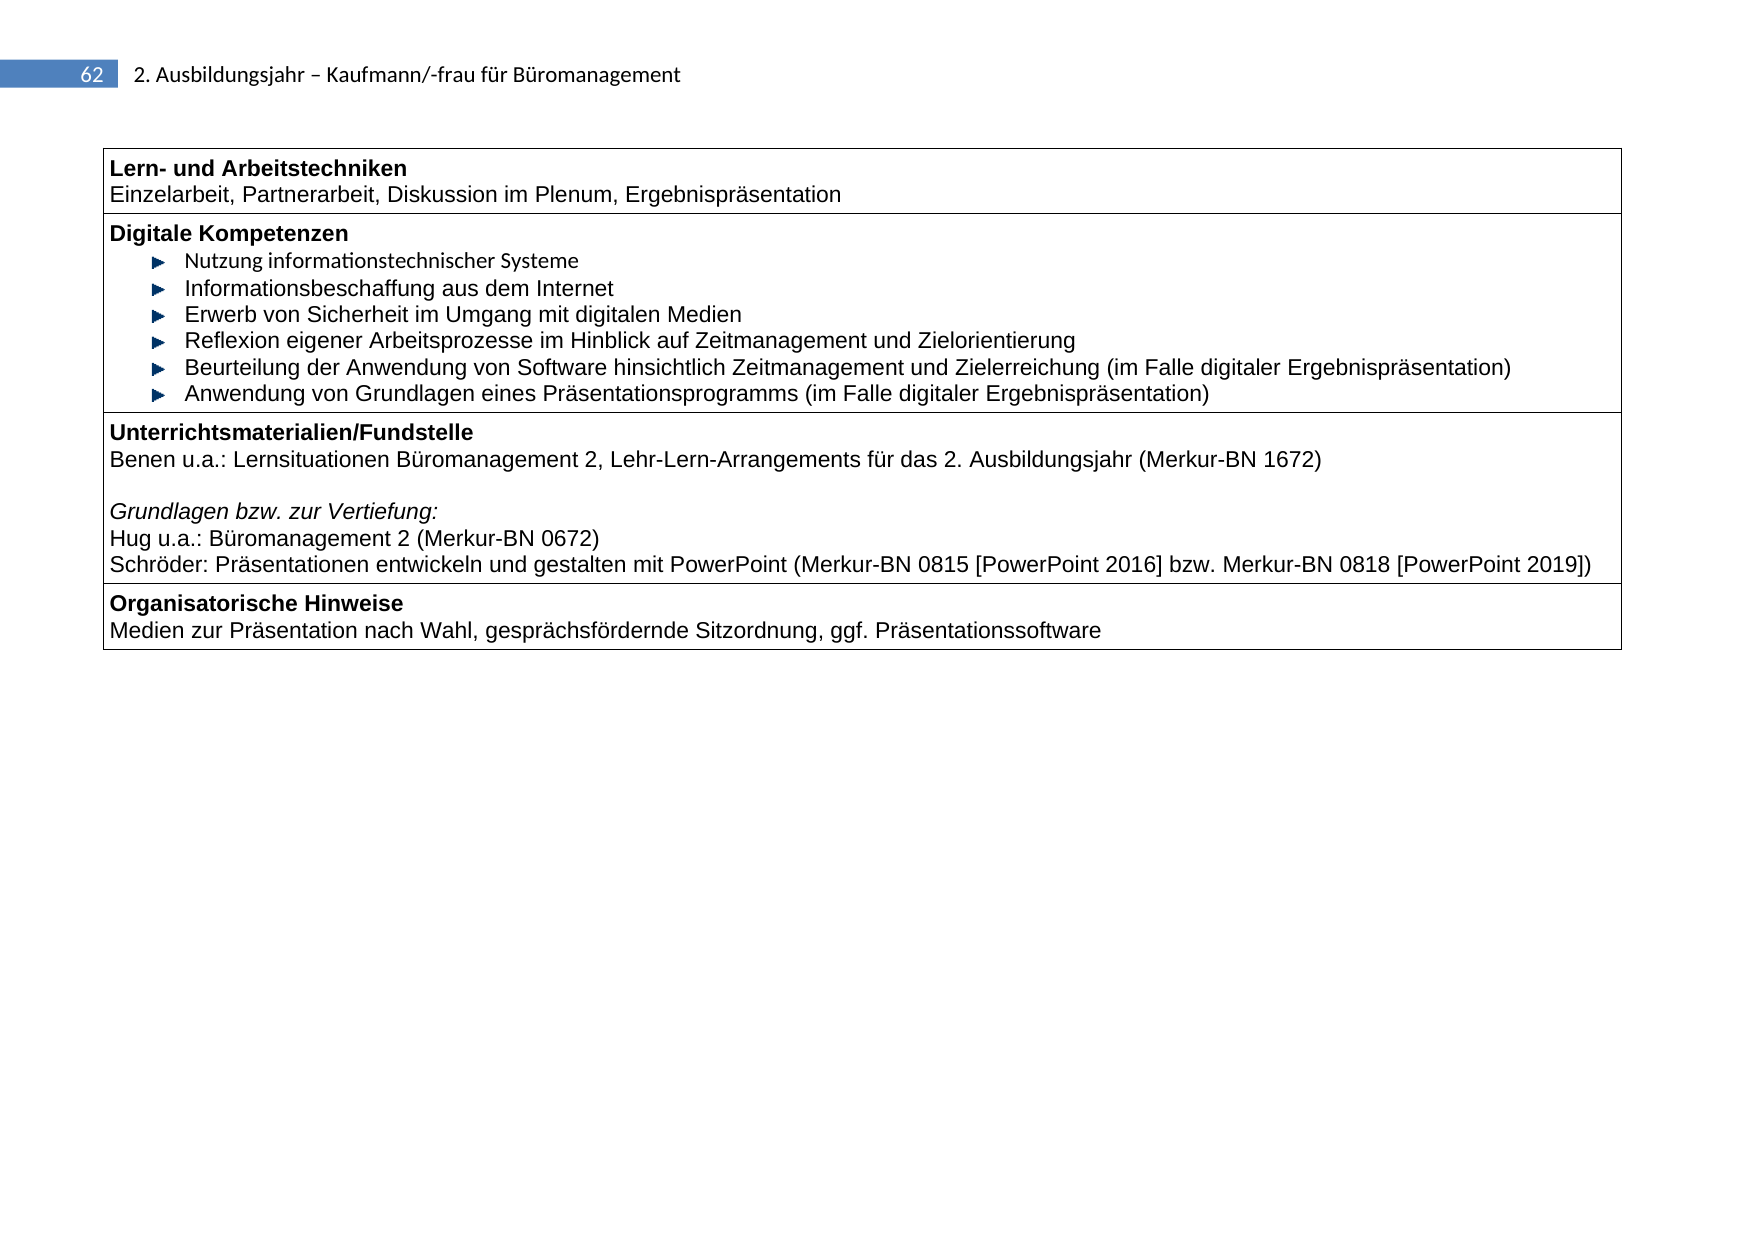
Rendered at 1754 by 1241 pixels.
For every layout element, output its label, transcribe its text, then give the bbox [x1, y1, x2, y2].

table_cell Digitale Kompetenzen Reflexion eigener Arbeitsprozesse im Hinblick auf Zeitmanagement und Zielorientierung Beurteilung der Anwendung von Software hinsichtlich Zeitmanagement und Zielerreichung (im Falle digitaler Ergebnispräsentation) Anwendung von Grundlagen eines Präsentationsprogramms (im Falle digitaler Ergebnispräsentation) [104, 214, 1621, 412]
picture [147, 358, 165, 376]
picture [147, 252, 165, 269]
picture [147, 305, 165, 323]
table_cell Lern- und Arbeitstechniken Einzelarbeit, Partnerarbeit, Diskussion im Plenum, Ergebnispräsentation [104, 149, 1621, 213]
picture [147, 332, 165, 349]
picture [147, 384, 165, 402]
table_cell Unterrichtsmaterialien/Fundstelle Benen u.a.: Lernsituationen Büromanagement 2, Lehr-Lern-Arrangements für das 2. Ausbildungsjahr (Merkur-BN 1672) Grundlagen bzw. zur Vertiefung: Hug u.a.: Büromanagement 2 (Merkur-BN 0672) Schröder: Präsentationen entwickeln und gestalten mit PowerPoint (Merkur-BN 0815 [PowerPoint 2016] bzw. Merkur-BN 0818 [PowerPoint 2019]) [104, 413, 1621, 583]
table_cell Organisatorische Hinweise Medien zur Präsentation nach Wahl, gesprächsfördernde Sitzordnung, ggf. Präsentationssoftware [104, 584, 1621, 649]
picture [147, 279, 165, 296]
